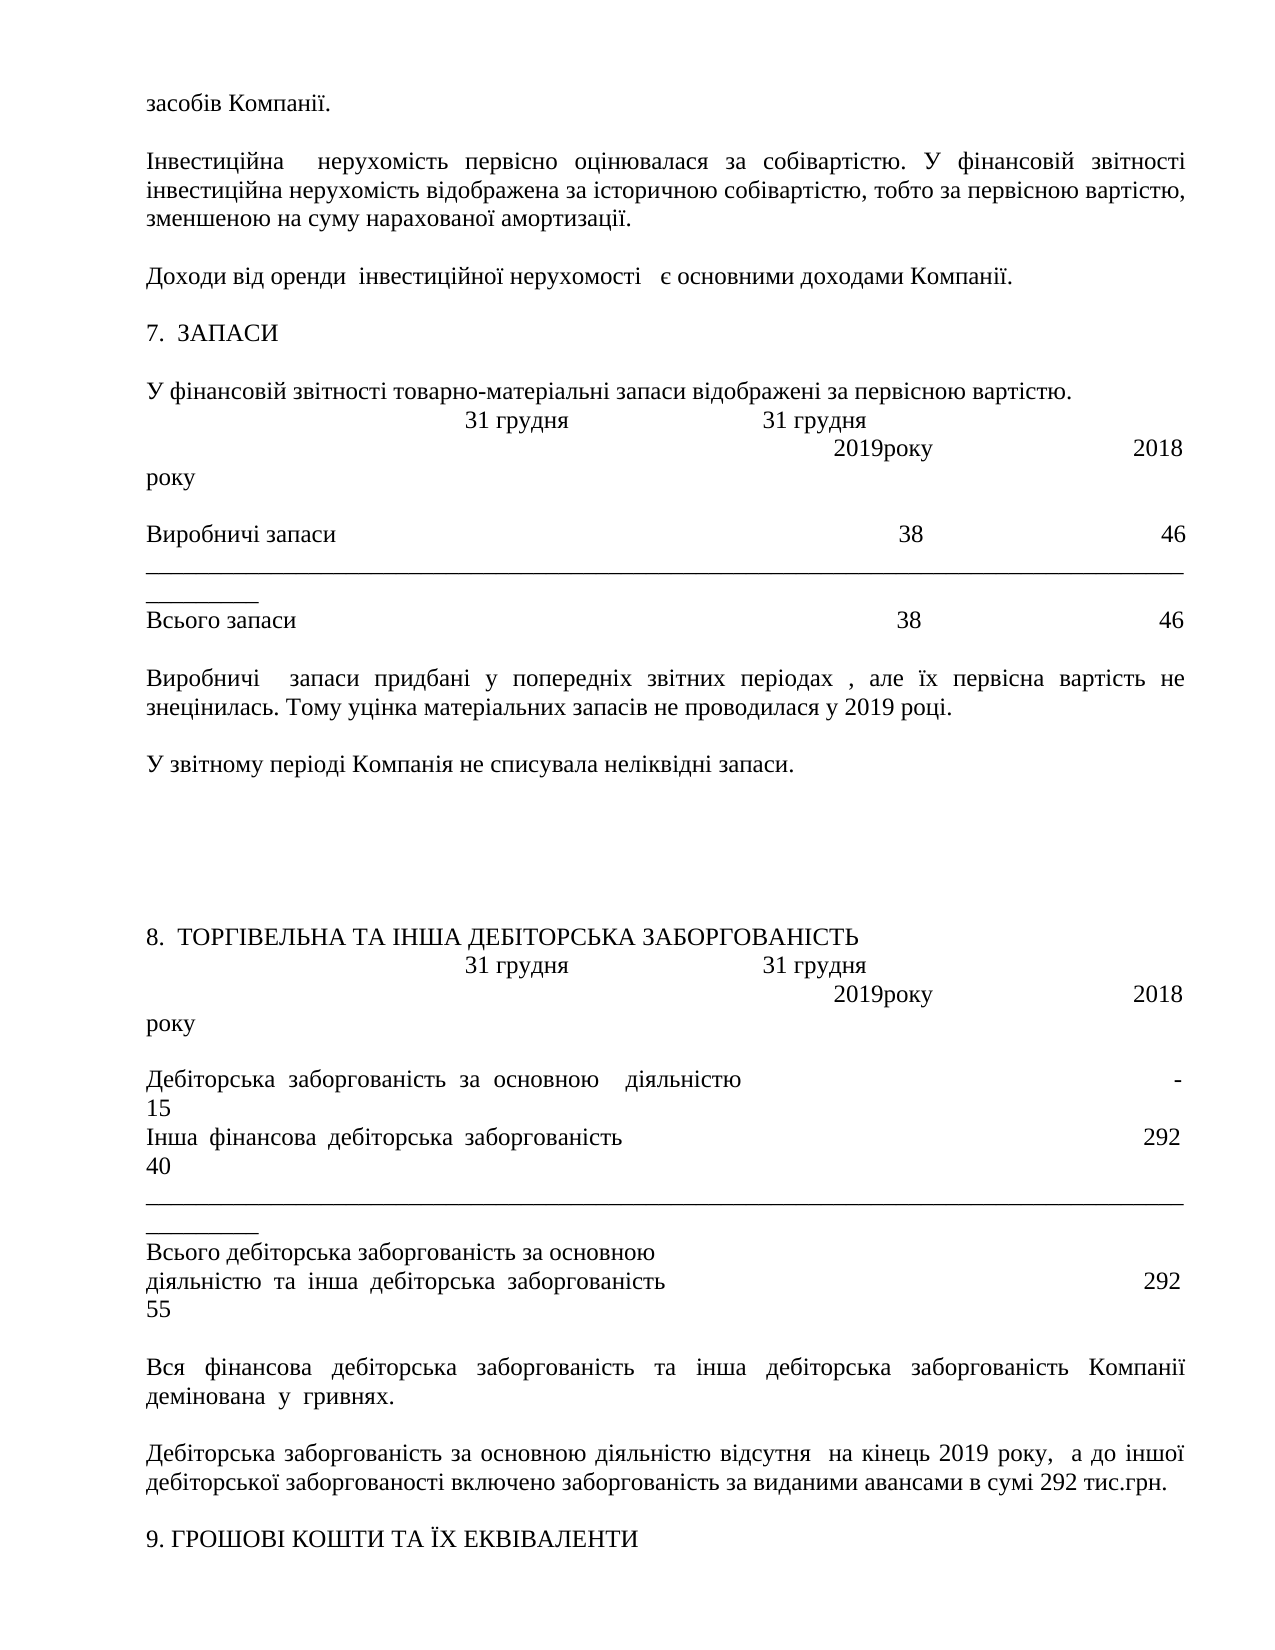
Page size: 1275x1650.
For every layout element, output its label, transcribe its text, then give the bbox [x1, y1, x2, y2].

text Вся фiнансова дебiторська заборгованiсть та iнша дебiторська заборгованiсть Компанiї демiнована у гривнях. [146, 1352, 1186, 1409]
text 2019року 2018 року [146, 979, 1186, 1037]
text Iнша фiнансова дебiторська заборгованiсть 292 40 [146, 1122, 1186, 1179]
text 2019року 2018 року [146, 433, 1186, 491]
text У звiтному перiодi Компанiя не списувала нелiквiднi запаси. [146, 749, 1186, 778]
text Всього дебiторська заборгованiсть за основною [146, 1237, 1186, 1266]
text Iнвестицiйна нерухомiсть первiсно оцiнювалася за собiвартiстю. У фiнансовiй звiтностi iнвестицiйна нерухомiсть вiдображена за iсторичною собiвартiстю, тобто за первiсною вартiстю, зменшеною на суму нарахованої амортизацiї. [146, 146, 1186, 232]
text ____________________________________________________________________________________________ [146, 1179, 1186, 1237]
text 7. ЗАПАСИ [146, 318, 1186, 347]
text 31 грудня 31 грудня [146, 950, 1186, 979]
text Всього запаси 38 46 [146, 605, 1186, 634]
text У фiнансовiй звiтностi товарно-матерiальнi запаси вiдображенi за первiсною вартiстю. [146, 376, 1186, 405]
text Доходи вiд оренди iнвестицiйної нерухомостi є основними доходами Компанiї. [146, 261, 1186, 290]
text Дебiторська заборгованiсть за основною дiяльнiстю - 15 [146, 1064, 1186, 1122]
text Виробничi запаси 38 46 ____________________________________________________________________________________________ [146, 519, 1186, 605]
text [146, 88, 1186, 117]
text дiяльнiстю та iнша дебiторська заборгованiсть 292 55 [146, 1266, 1186, 1323]
text 9. ГРОШОВI КОШТИ ТА ЇХ ЕКВIВАЛЕНТИ [146, 1524, 1186, 1553]
text 31 грудня 31 грудня [146, 405, 1186, 433]
text Виробничi запаси придбанi у попереднiх звiтних перiодах , але їх первiсна вартiсть не знецiнилась. Тому уцiнка матерiальних запасiв не проводилася у 2019 роцi. [146, 663, 1186, 720]
text Дебiторська заборгованiсть за основною дiяльнiстю вiдсутня на кiнець 2019 року, а до iншої дебiторської заборгованостi включено заборгованiсть за виданими авансами в сумi 292 тис.грн. [146, 1438, 1186, 1496]
text 8. ТОРГIВЕЛЬНА ТА IНША ДЕБIТОРСЬКА ЗАБОРГОВАНIСТЬ [146, 922, 1186, 950]
